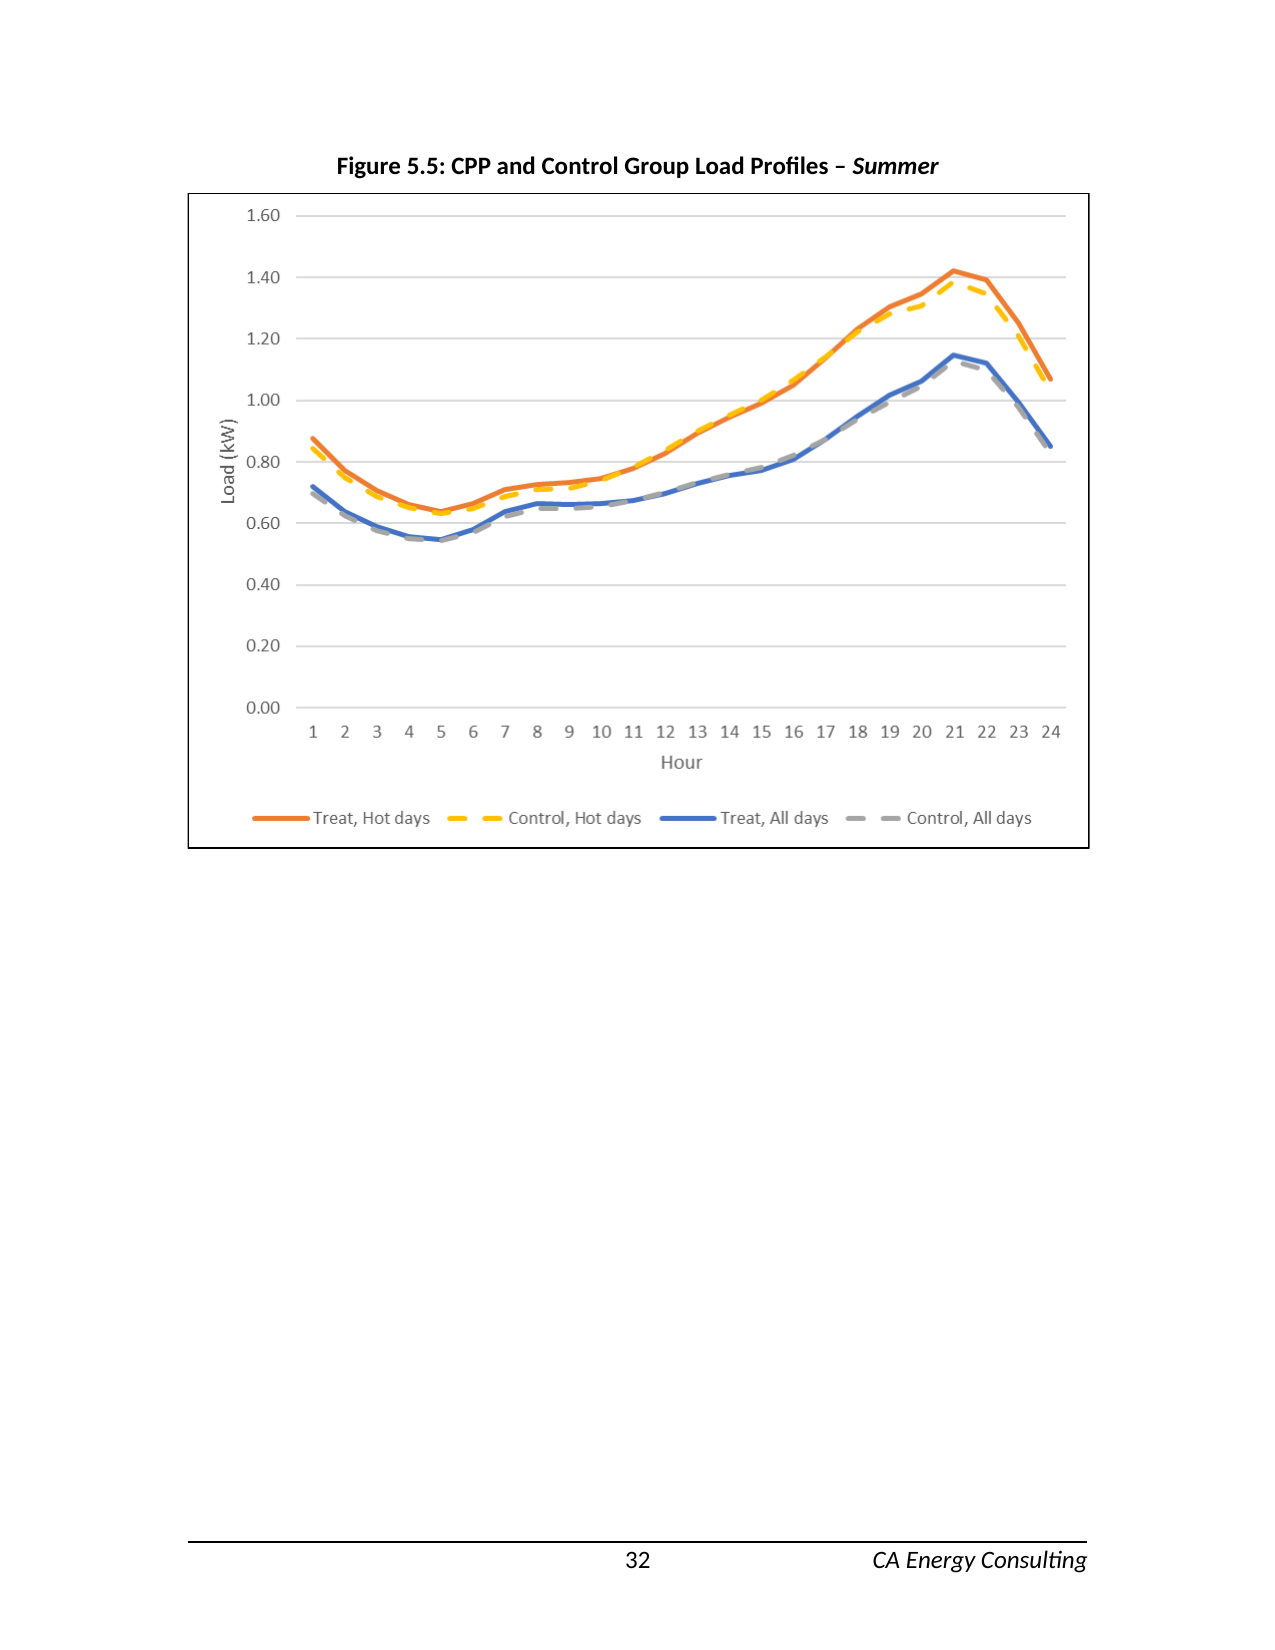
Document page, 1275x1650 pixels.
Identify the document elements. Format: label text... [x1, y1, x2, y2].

picture [187, 193, 1090, 849]
text Figure 5.5: CPP and Control Group Load Profiles – Summer [187, 150, 1087, 181]
